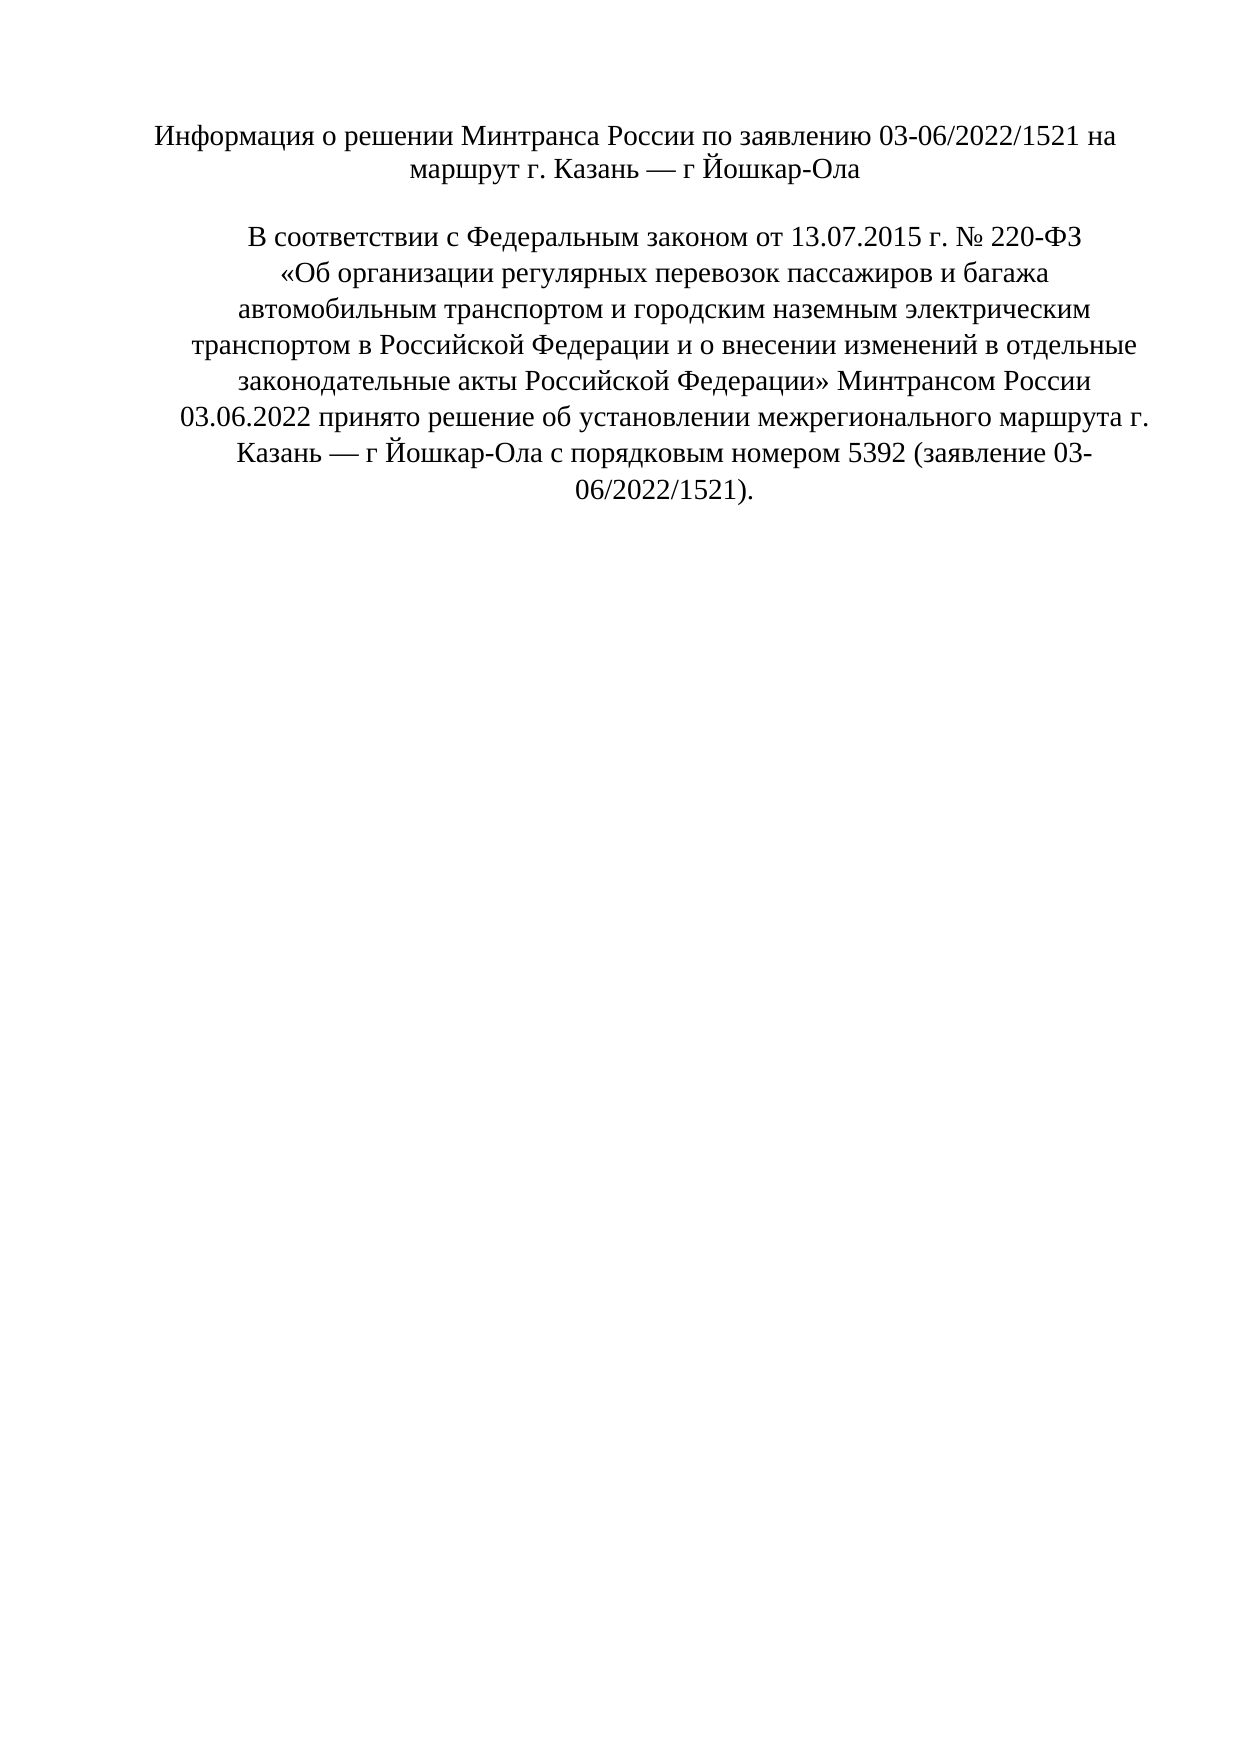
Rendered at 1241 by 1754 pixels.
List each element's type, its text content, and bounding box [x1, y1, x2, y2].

text В соответствии с Федеральным законом от 13.07.2015 г. № 220-ФЗ «Об организации регулярных перевозок пассажиров и багажа автомобильным транспортом и городским наземным электрическим транспортом в Российской Федерации и о внесении изменений в отдельные законодательные акты Российской Федерации» Минтрансом России 03.06.2022 принято решение об установлении межрегионального маршрута г. Казань — г Йошкар-Ола с порядковым номером 5392 (заявление 03-06/2022/1521). [177, 219, 1152, 505]
text Информация о решении Минтранса России по заявлению 03-06/2022/1521 на маршрут г. Казань — г Йошкар-Ола [118, 118, 1152, 185]
